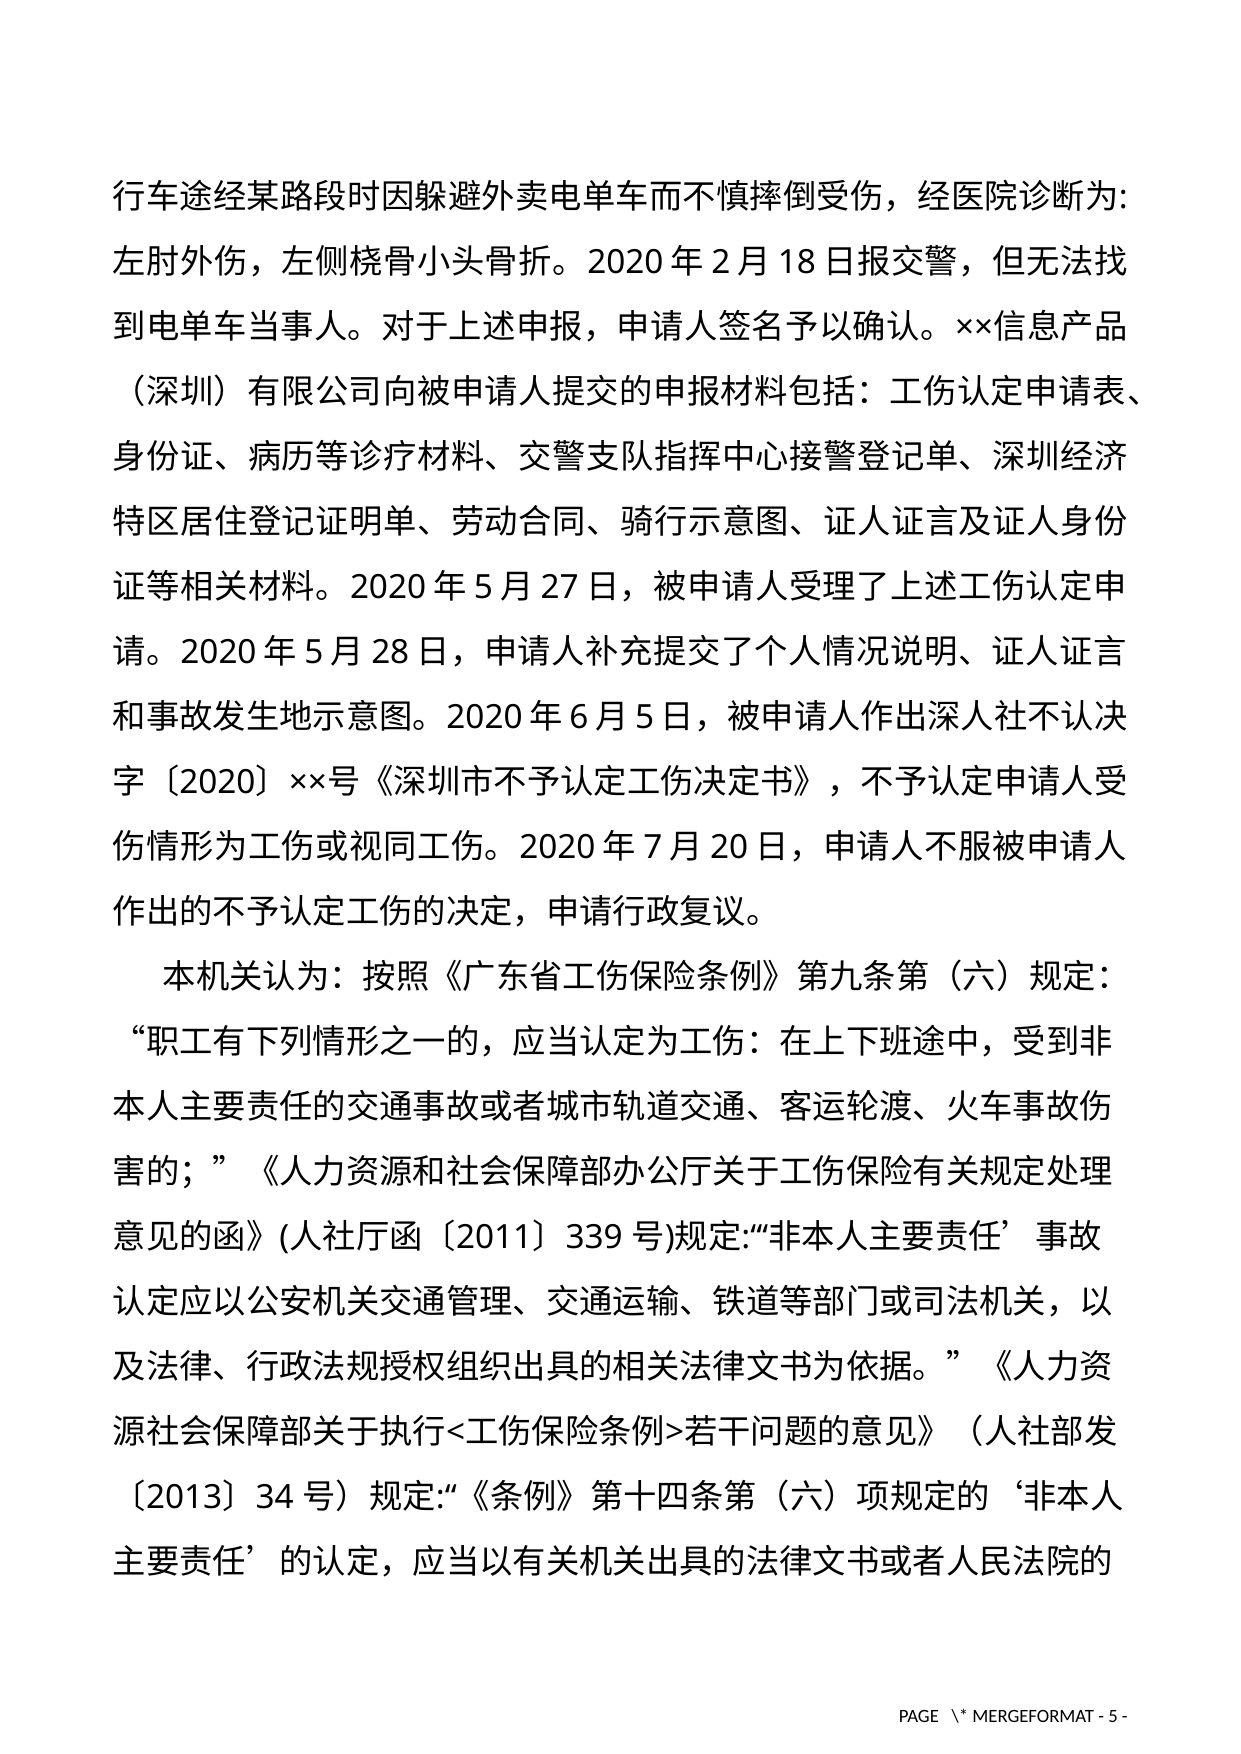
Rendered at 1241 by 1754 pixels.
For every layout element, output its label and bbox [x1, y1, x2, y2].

text [112, 942, 1128, 1592]
text [112, 162, 1128, 942]
